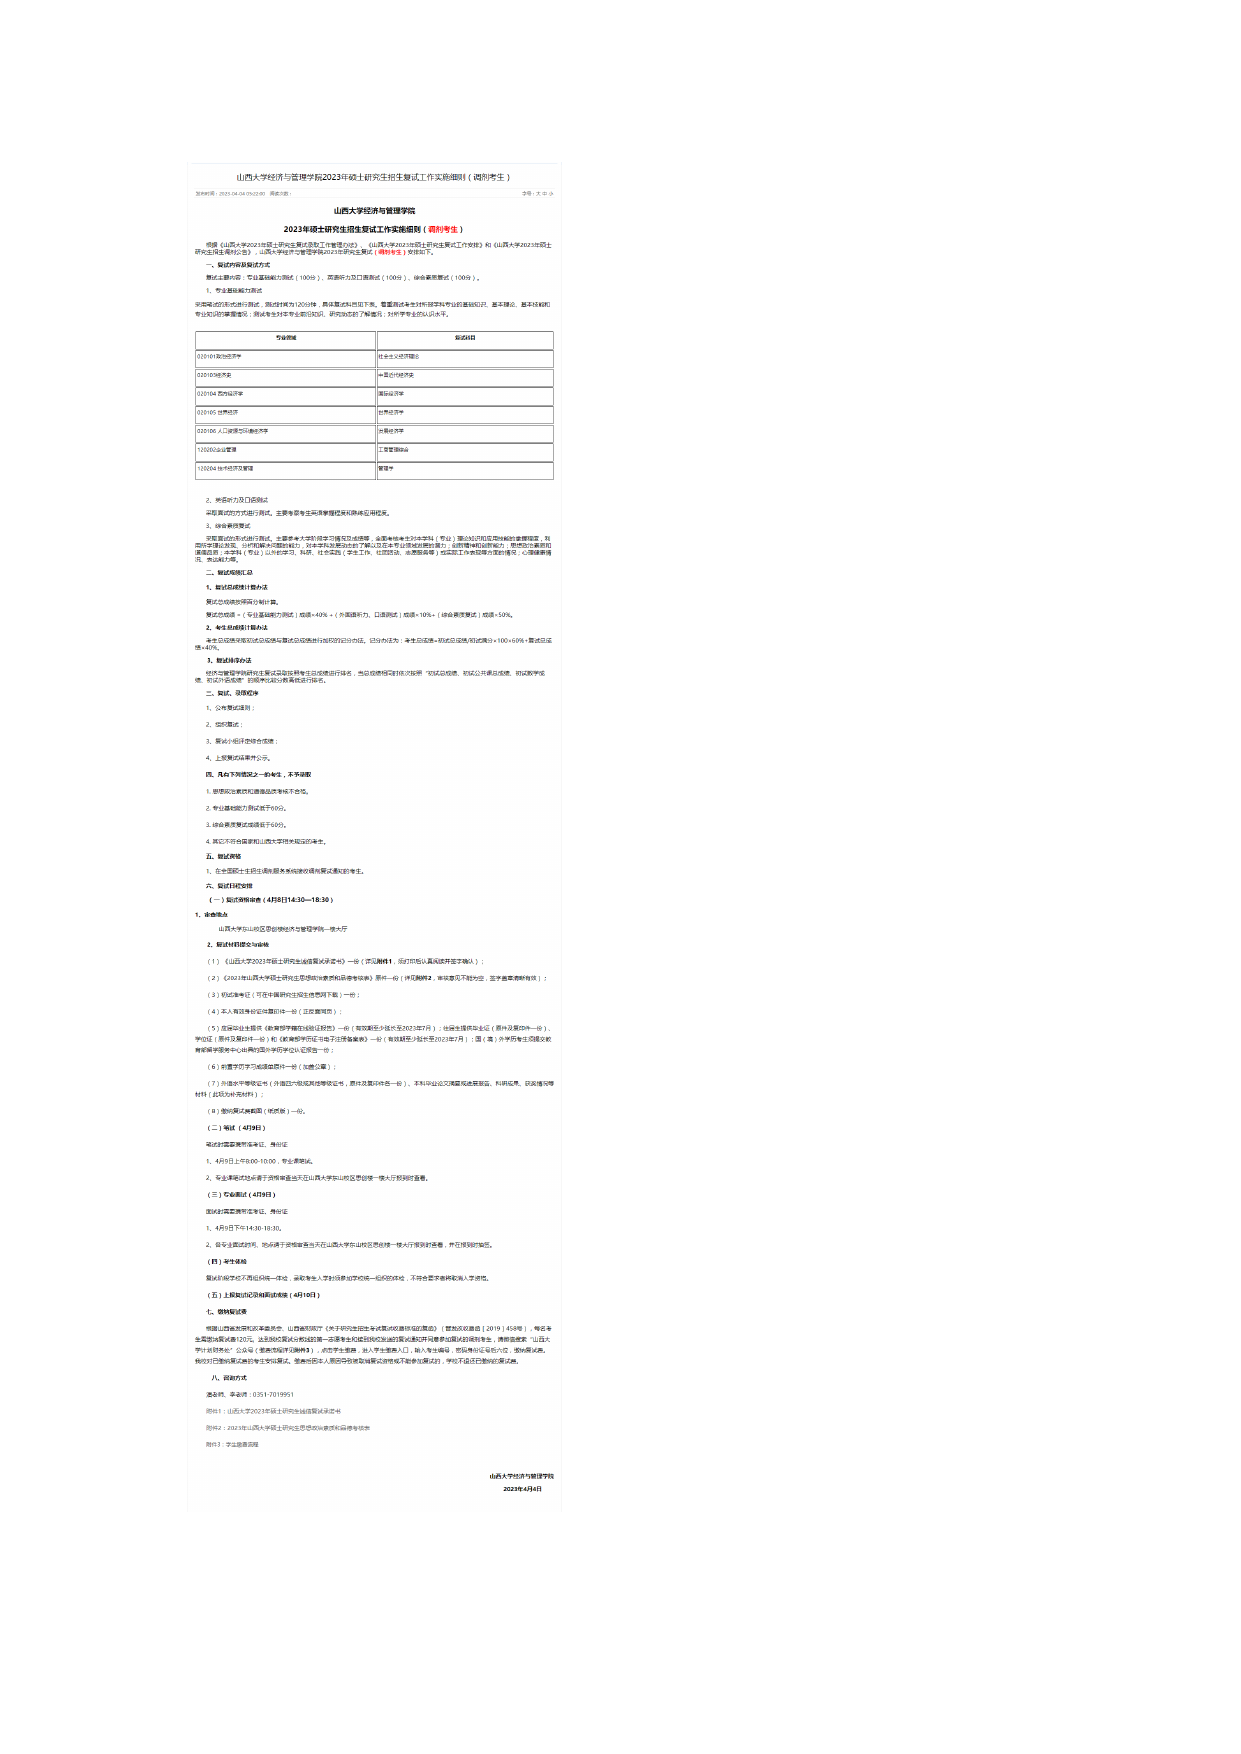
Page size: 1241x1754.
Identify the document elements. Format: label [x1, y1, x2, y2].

picture [187, 162, 562, 1512]
